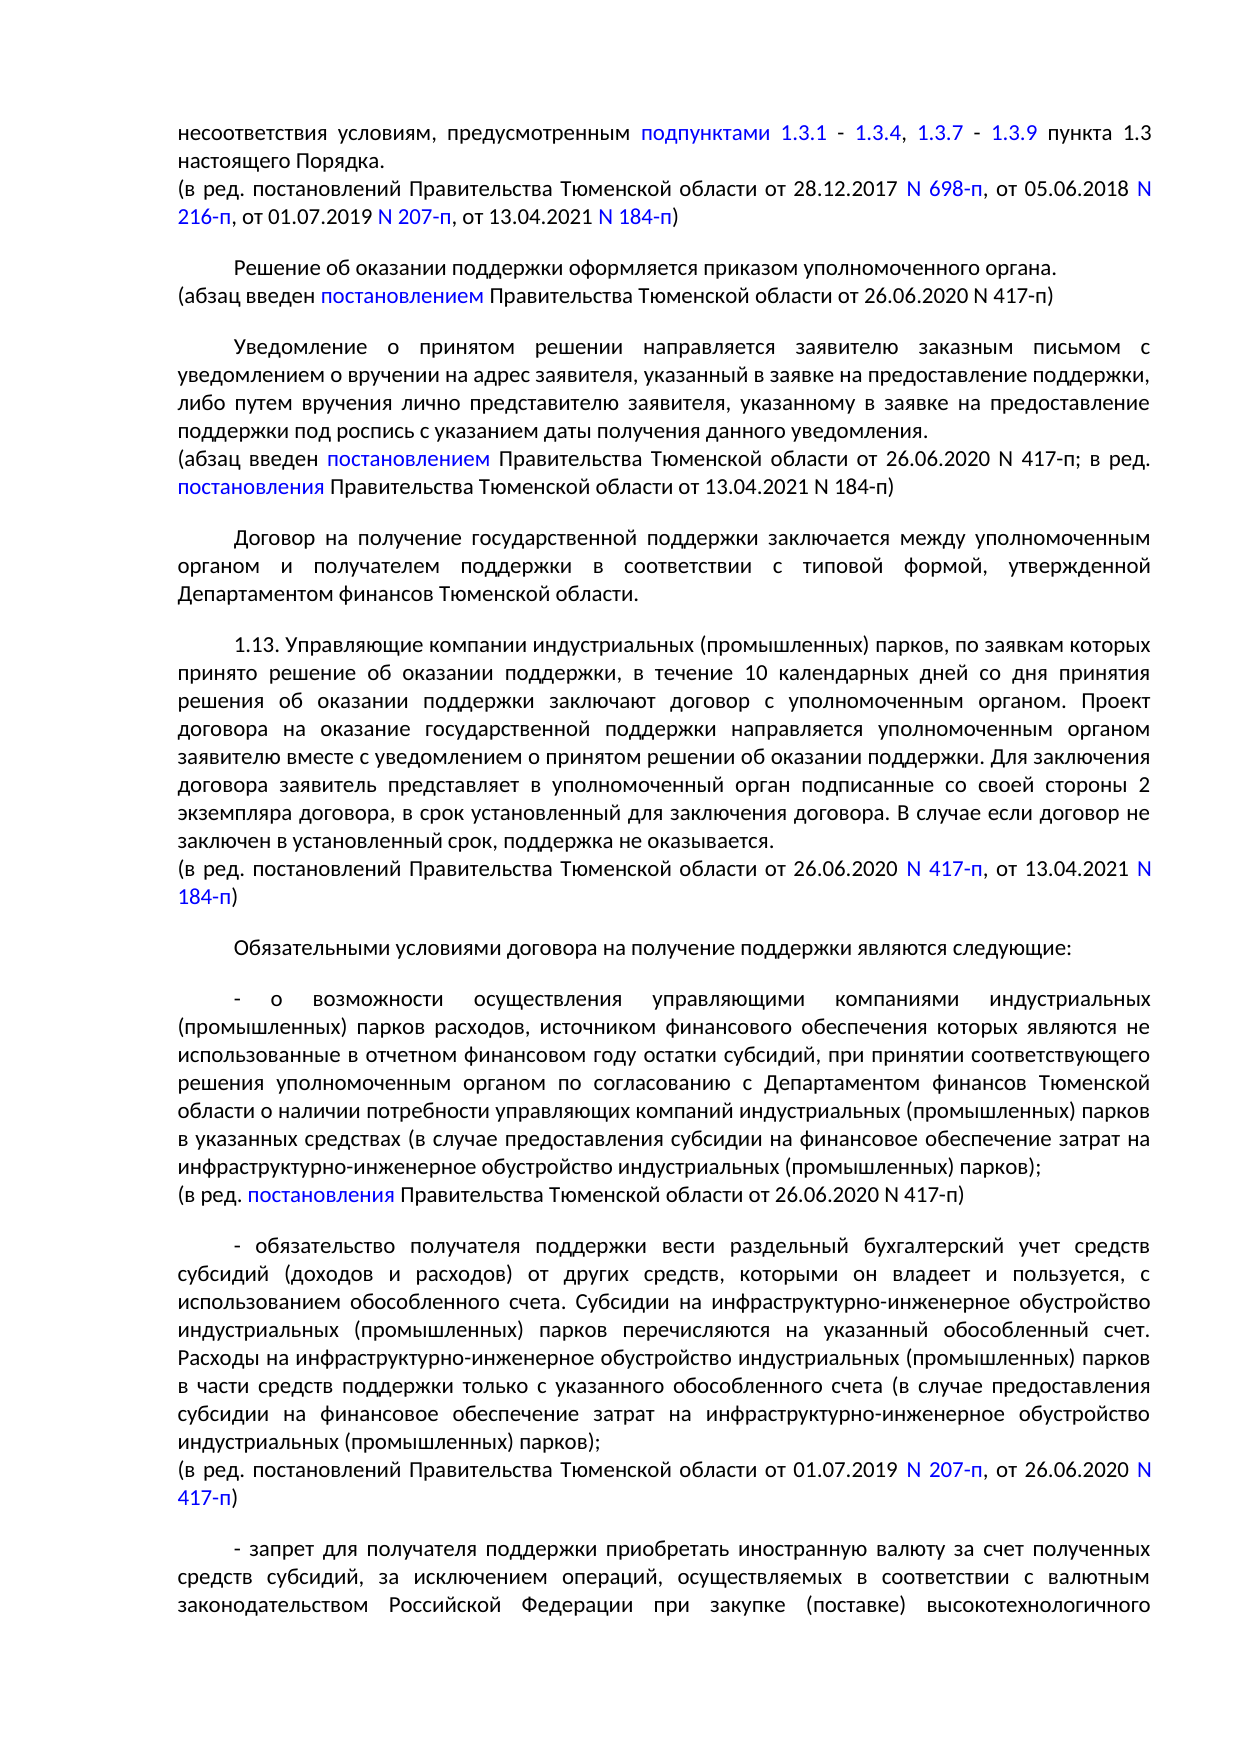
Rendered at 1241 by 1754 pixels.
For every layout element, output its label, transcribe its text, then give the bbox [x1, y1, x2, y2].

text (в ред. постановлений Правительства Тюменской области от 01.07.2019 N 207-п, от 26.06.2020 N 417-п) [177, 1455, 1152, 1511]
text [177, 118, 1152, 174]
text (в ред. постановления Правительства Тюменской области от 26.06.2020 N 417-п) [177, 1180, 1152, 1208]
text Решение об оказании поддержки оформляется приказом уполномоченного органа. [177, 253, 1152, 281]
text 1.13. Управляющие компании индустриальных (промышленных) парков, по заявкам которых принято решение об оказании поддержки, в течение 10 календарных дней со дня принятия решения об оказании поддержки заключают договор с уполномоченным органом. Проект договора на оказание государственной поддержки направляется уполномоченным органом заявителю вместе с уведомлением о принятом решении об оказании поддержки. Для заключения договора заявитель представляет в уполномоченный орган подписанные со своей стороны 2 экземпляра договора, в срок установленный для заключения договора. В случае если договор не заключен в установленный срок, поддержка не оказывается. [177, 630, 1152, 854]
text (в ред. постановлений Правительства Тюменской области от 26.06.2020 N 417-п, от 13.04.2021 N 184-п) [177, 854, 1152, 910]
text Уведомление о принятом решении направляется заявителю заказным письмом с уведомлением о вручении на адрес заявителя, указанный в заявке на предоставление поддержки, либо путем вручения лично представителю заявителя, указанному в заявке на предоставление поддержки под роспись с указанием даты получения данного уведомления. [177, 332, 1152, 444]
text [177, 1534, 1152, 1618]
text - обязательство получателя поддержки вести раздельный бухгалтерский учет средств субсидий (доходов и расходов) от других средств, которыми он владеет и пользуется, с использованием обособленного счета. Субсидии на инфраструктурно-инженерное обустройство индустриальных (промышленных) парков перечисляются на указанный обособленный счет. Расходы на инфраструктурно-инженерное обустройство индустриальных (промышленных) парков в части средств поддержки только с указанного обособленного счета (в случае предоставления субсидии на финансовое обеспечение затрат на инфраструктурно-инженерное обустройство индустриальных (промышленных) парков); [177, 1231, 1152, 1455]
text Обязательными условиями договора на получение поддержки являются следующие: [177, 933, 1152, 961]
text (абзац введен постановлением Правительства Тюменской области от 26.06.2020 N 417-п) [177, 281, 1152, 309]
text (абзац введен постановлением Правительства Тюменской области от 26.06.2020 N 417-п; в ред. постановления Правительства Тюменской области от 13.04.2021 N 184-п) [177, 444, 1152, 500]
text Договор на получение государственной поддержки заключается между уполномоченным органом и получателем поддержки в соответствии с типовой формой, утвержденной Департаментом финансов Тюменской области. [177, 523, 1152, 607]
text - о возможности осуществления управляющими компаниями индустриальных (промышленных) парков расходов, источником финансового обеспечения которых являются не использованные в отчетном финансовом году остатки субсидий, при принятии соответствующего решения уполномоченным органом по согласованию с Департаментом финансов Тюменской области о наличии потребности управляющих компаний индустриальных (промышленных) парков в указанных средствах (в случае предоставления субсидии на финансовое обеспечение затрат на инфраструктурно-инженерное обустройство индустриальных (промышленных) парков); [177, 984, 1152, 1180]
text (в ред. постановлений Правительства Тюменской области от 28.12.2017 N 698-п, от 05.06.2018 N 216-п, от 01.07.2019 N 207-п, от 13.04.2021 N 184-п) [177, 174, 1152, 230]
